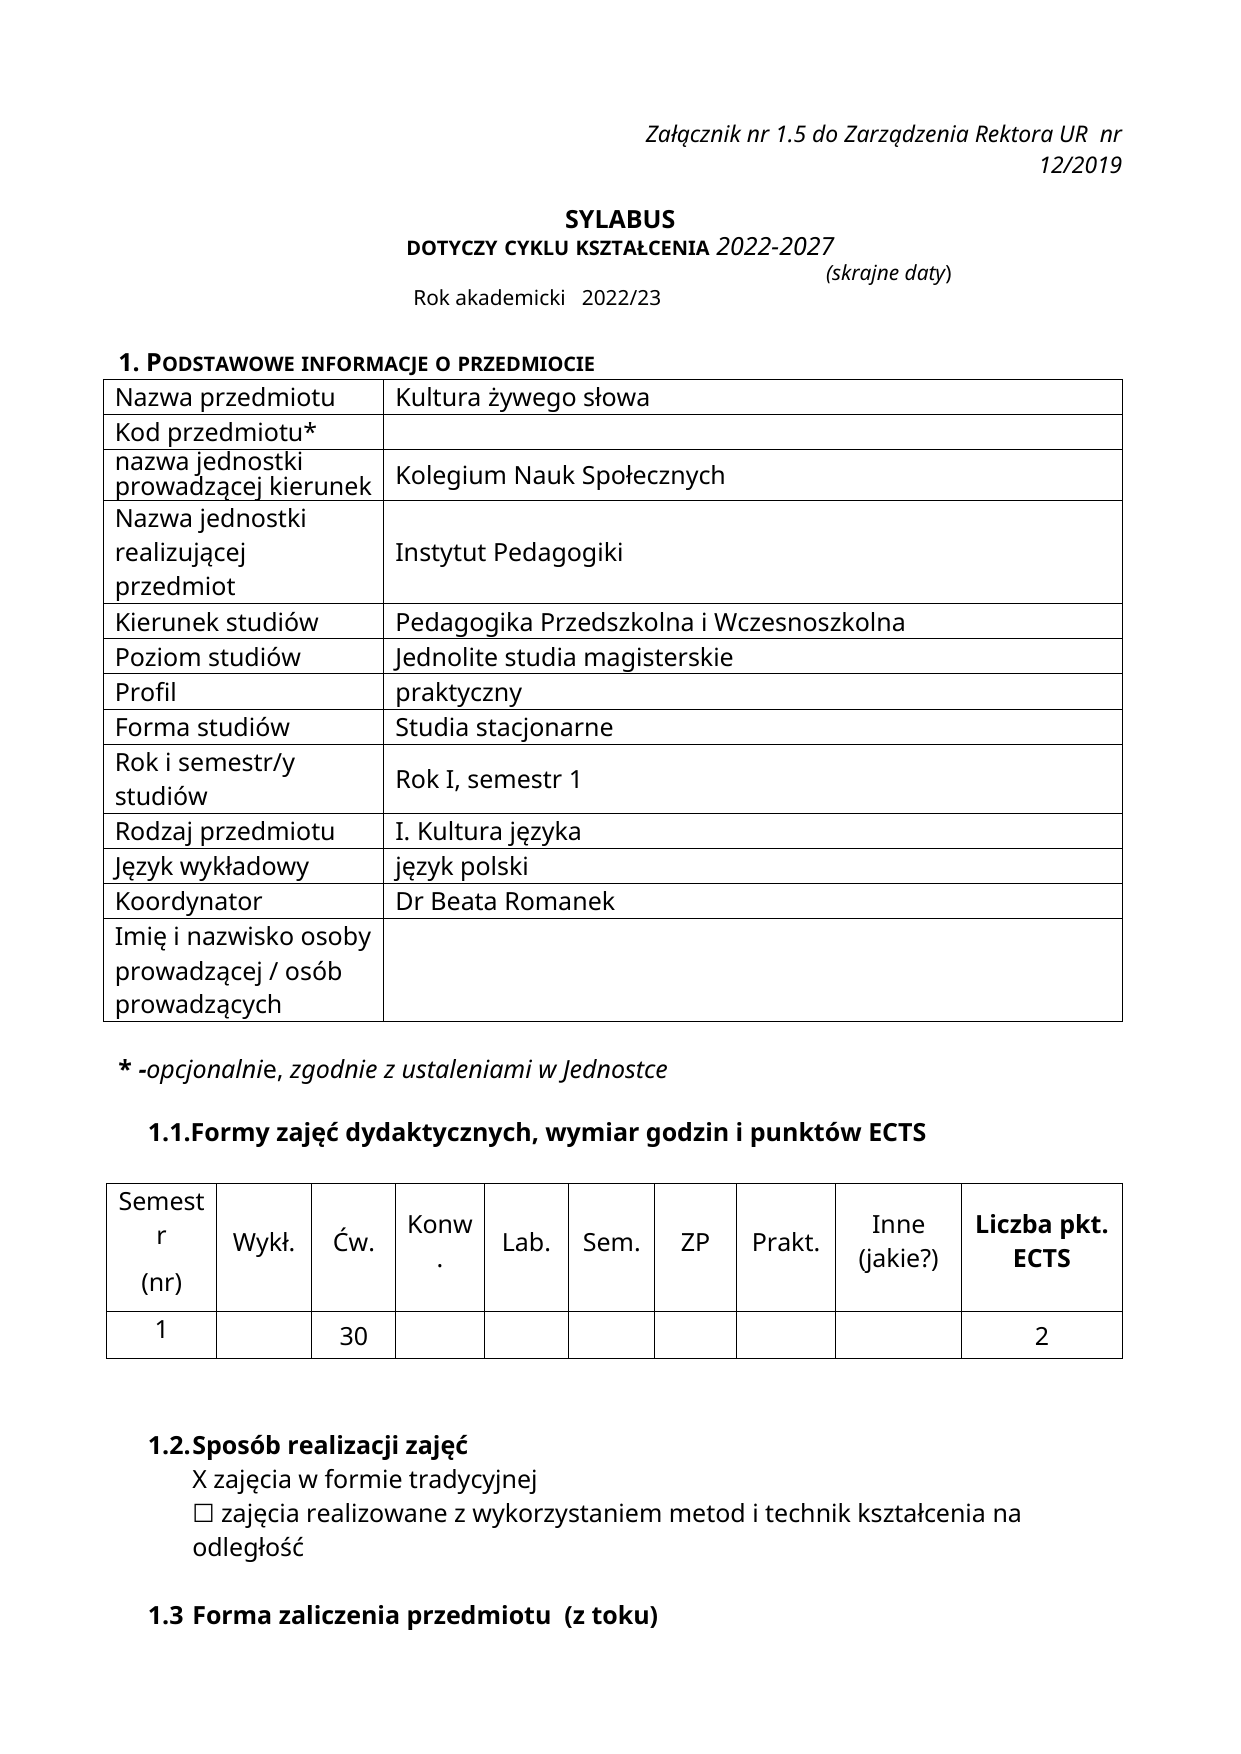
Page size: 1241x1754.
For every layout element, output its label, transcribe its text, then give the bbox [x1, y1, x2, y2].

table_cell [737, 1312, 835, 1358]
table_cell I. Kultura języka [384, 814, 1122, 848]
table_cell [485, 1312, 568, 1358]
table_header ZP [655, 1184, 736, 1311]
table_cell Forma studiów [104, 710, 383, 743]
text ☐ zajęcia realizowane z wykorzystaniem metod i technik kształcenia na odległość [192, 1496, 1122, 1564]
text * -opcjonalnie, zgodnie z ustaleniami w Jednostce [118, 1051, 1122, 1086]
table_header Liczba pkt. ECTS [962, 1184, 1122, 1311]
table_cell [569, 1312, 654, 1358]
text dotyczy cyklu kształcenia 2022-2027 [118, 236, 1122, 261]
table_cell Studia stacjonarne [384, 710, 1122, 743]
text X zajęcia w formie tradycyjnej [192, 1461, 1122, 1496]
text Rok akademicki 2022/23 [118, 286, 1122, 311]
table_header Wykł. [217, 1184, 311, 1311]
table_cell język polski [384, 849, 1122, 883]
table_cell Nazwa jednostki realizującej przedmiot [104, 501, 383, 603]
table_header Inne (jakie?) [836, 1184, 961, 1311]
table_header Konw. [396, 1184, 484, 1311]
text 1.3 Forma zaliczenia przedmiotu (z toku) [148, 1598, 1122, 1632]
text Załącznik nr 1.5 do Zarządzenia Rektora UR nr 12/2019 [118, 118, 1122, 181]
table_cell Kolegium Nauk Społecznych [384, 450, 1122, 500]
table_header Kultura żywego słowa [384, 380, 1122, 414]
table_cell [836, 1312, 961, 1358]
text 1. Podstawowe informacje o przedmiocie [118, 344, 1122, 379]
table_cell Instytut Pedagogiki [384, 501, 1122, 603]
table_cell Rodzaj przedmiotu [104, 814, 383, 848]
table_cell Jednolite studia magisterskie [384, 639, 1122, 673]
table_header Ćw. [312, 1184, 395, 1311]
table_cell Kierunek studiów [104, 604, 383, 638]
table_cell Kod przedmiotu* [104, 415, 383, 449]
table_cell [655, 1312, 736, 1358]
table_cell Dr Beata Romanek [384, 884, 1122, 918]
table_header Nazwa przedmiotu [104, 380, 383, 414]
table_cell [384, 415, 1122, 449]
table_header Lab. [485, 1184, 568, 1311]
table_cell Język wykładowy [104, 849, 383, 883]
table_cell Pedagogika Przedszkolna i Wczesnoszkolna [384, 604, 1122, 638]
table_cell 1 [107, 1312, 216, 1358]
table_cell praktyczny [384, 674, 1122, 708]
table_cell [217, 1312, 311, 1358]
table_cell [396, 1312, 484, 1358]
table_cell Poziom studiów [104, 639, 383, 673]
table_cell Profil [104, 674, 383, 708]
table_header Prakt. [737, 1184, 835, 1311]
table_cell Rok I, semestr 1 [384, 745, 1122, 813]
table_cell Koordynator [104, 884, 383, 918]
table_header Semestr (nr) [107, 1184, 216, 1311]
text 1.1.Formy zajęć dydaktycznych, wymiar godzin i punktów ECTS [148, 1115, 1122, 1149]
table_cell 2 [962, 1312, 1122, 1358]
table_header Sem. [569, 1184, 654, 1311]
table_cell Rok i semestr/y studiów [104, 745, 383, 813]
table_cell [384, 919, 1122, 1021]
text 1.2. Sposób realizacji zajęć [148, 1427, 1122, 1461]
text SYLABUS [118, 201, 1122, 236]
table_cell nazwa jednostki prowadzącej kierunek [104, 450, 383, 500]
table_cell Imię i nazwisko osoby prowadzącej / osób prowadzących [104, 919, 383, 1021]
text (skrajne daty) [118, 261, 1122, 286]
table_cell 30 [312, 1312, 395, 1358]
